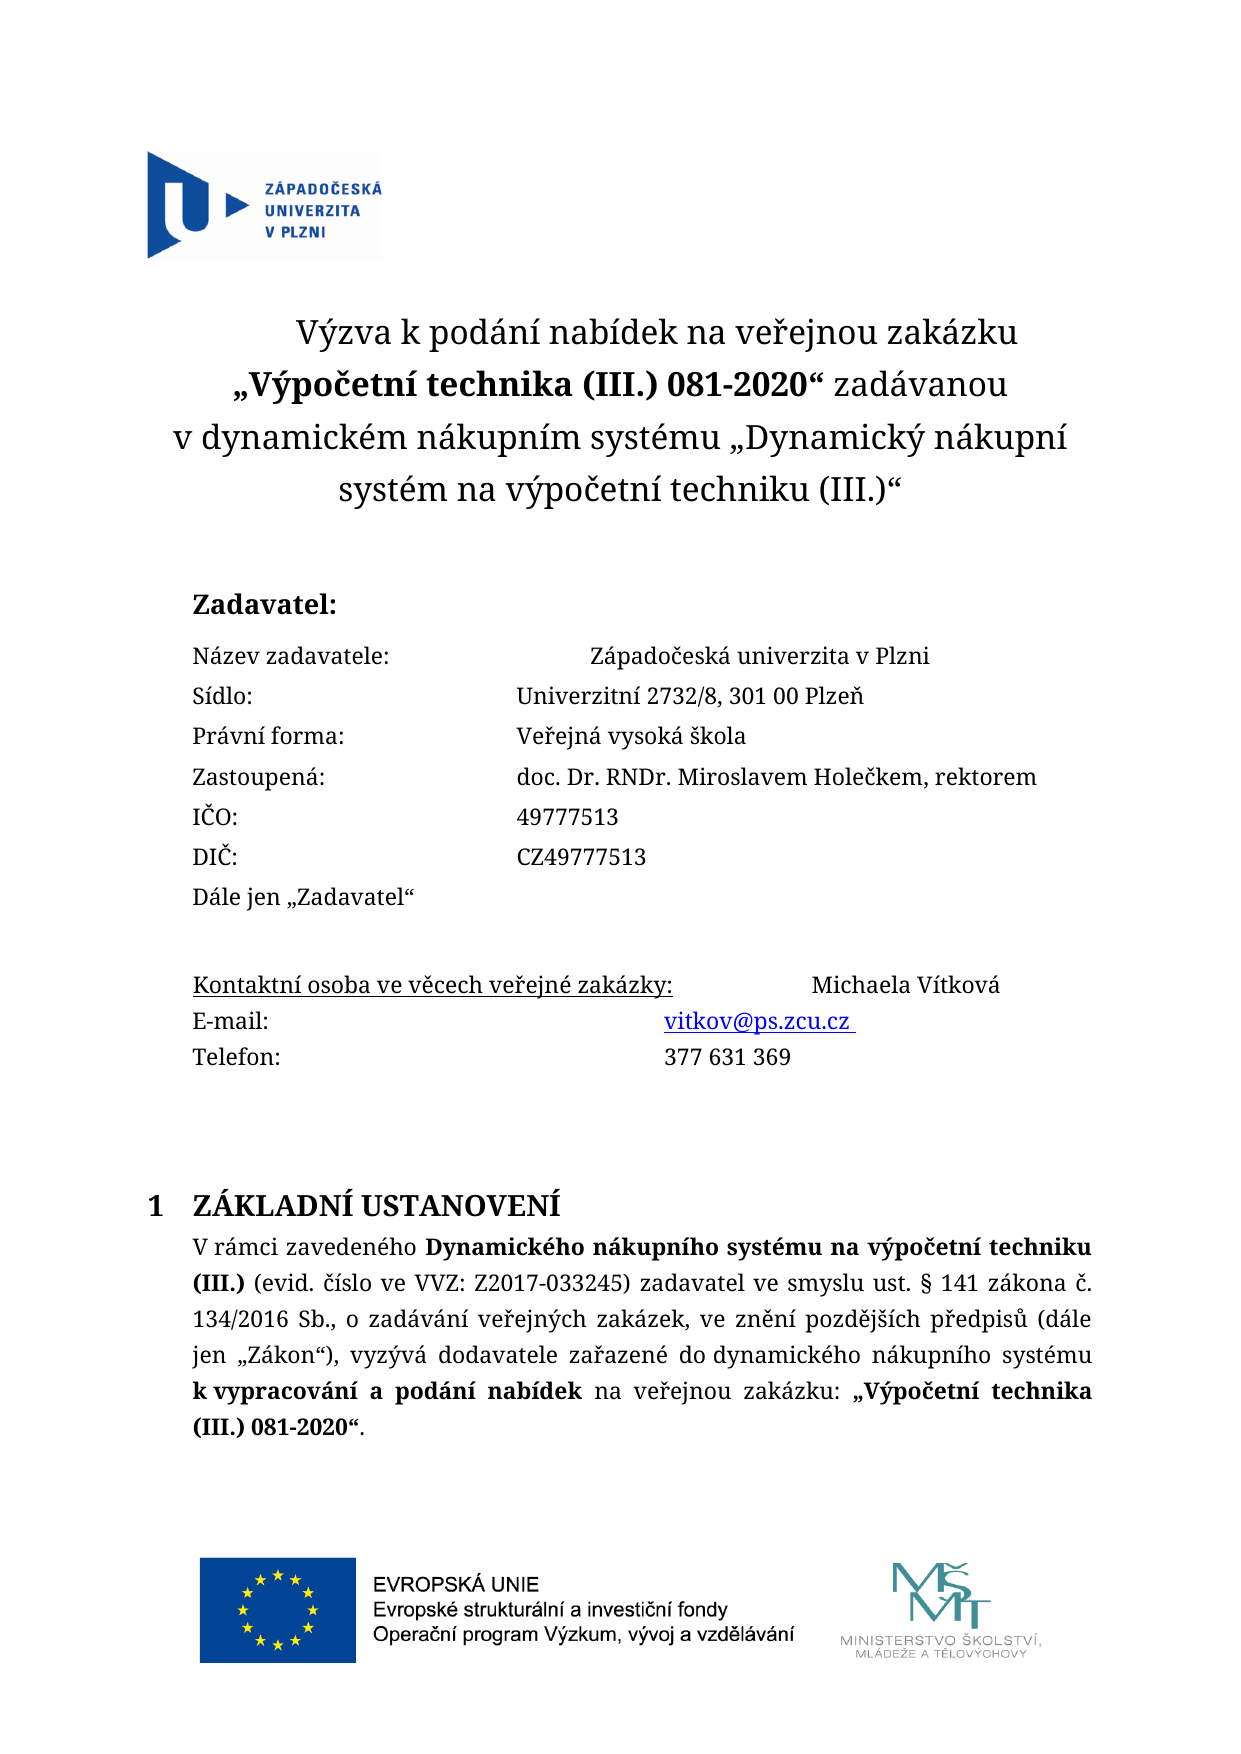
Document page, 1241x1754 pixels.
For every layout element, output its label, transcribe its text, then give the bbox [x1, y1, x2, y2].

text IČO: 49777513 [148, 801, 1093, 832]
text E-mail: vitkov@ps.zcu.cz [148, 1005, 1093, 1036]
text Název zadavatele: Západočeská univerzita v Plzni [148, 640, 1093, 671]
picture [147, 151, 382, 259]
text Dále jen „Zadavatel“ [148, 881, 1093, 912]
text Zadavatel: [192, 585, 1093, 622]
text V rámci zavedeného Dynamického nákupního systému na výpočetní techniku (III.) (evid. číslo ve VVZ: Z2017-033245) zadavatel ve smyslu ust. § 141 zákona č. 134/2016 Sb., o zadávání veřejných zakázek, ve znění pozdějších předpisů (dále jen „Zákon“), vyzývá dodavatele zařazené do dynamického nákupního systému k vypracování a podání nabídek na veřejnou zakázku: „Výpočetní technika (III.) 081-2020“. [192, 1231, 1093, 1442]
text DIČ: CZ49777513 [148, 841, 1093, 872]
text Výzva k podání nabídek na veřejnou zakázku „Výpočetní technika (III.) 081-2020“ zadávanou v dynamickém nákupním systému „Dynamický nákupní systém na výpočetní techniku (III.)“ [148, 309, 1093, 511]
text Zastoupená: doc. Dr. RNDr. Miroslavem Holečkem, rektorem [192, 760, 1093, 792]
text Sídlo: Univerzitní 2732/8, 301 00 Plzeň [148, 680, 1093, 711]
text Právní forma: Veřejná vysoká škola [148, 720, 1093, 752]
subtitle 1 ZÁKLADNÍ USTANOVENÍ [148, 1185, 1093, 1225]
text Telefon: 377 631 369 [148, 1041, 1093, 1072]
picture [147, 1505, 1093, 1715]
text Kontaktní osoba ve věcech veřejné zakázky: Michaela Vítková [148, 969, 1093, 1001]
